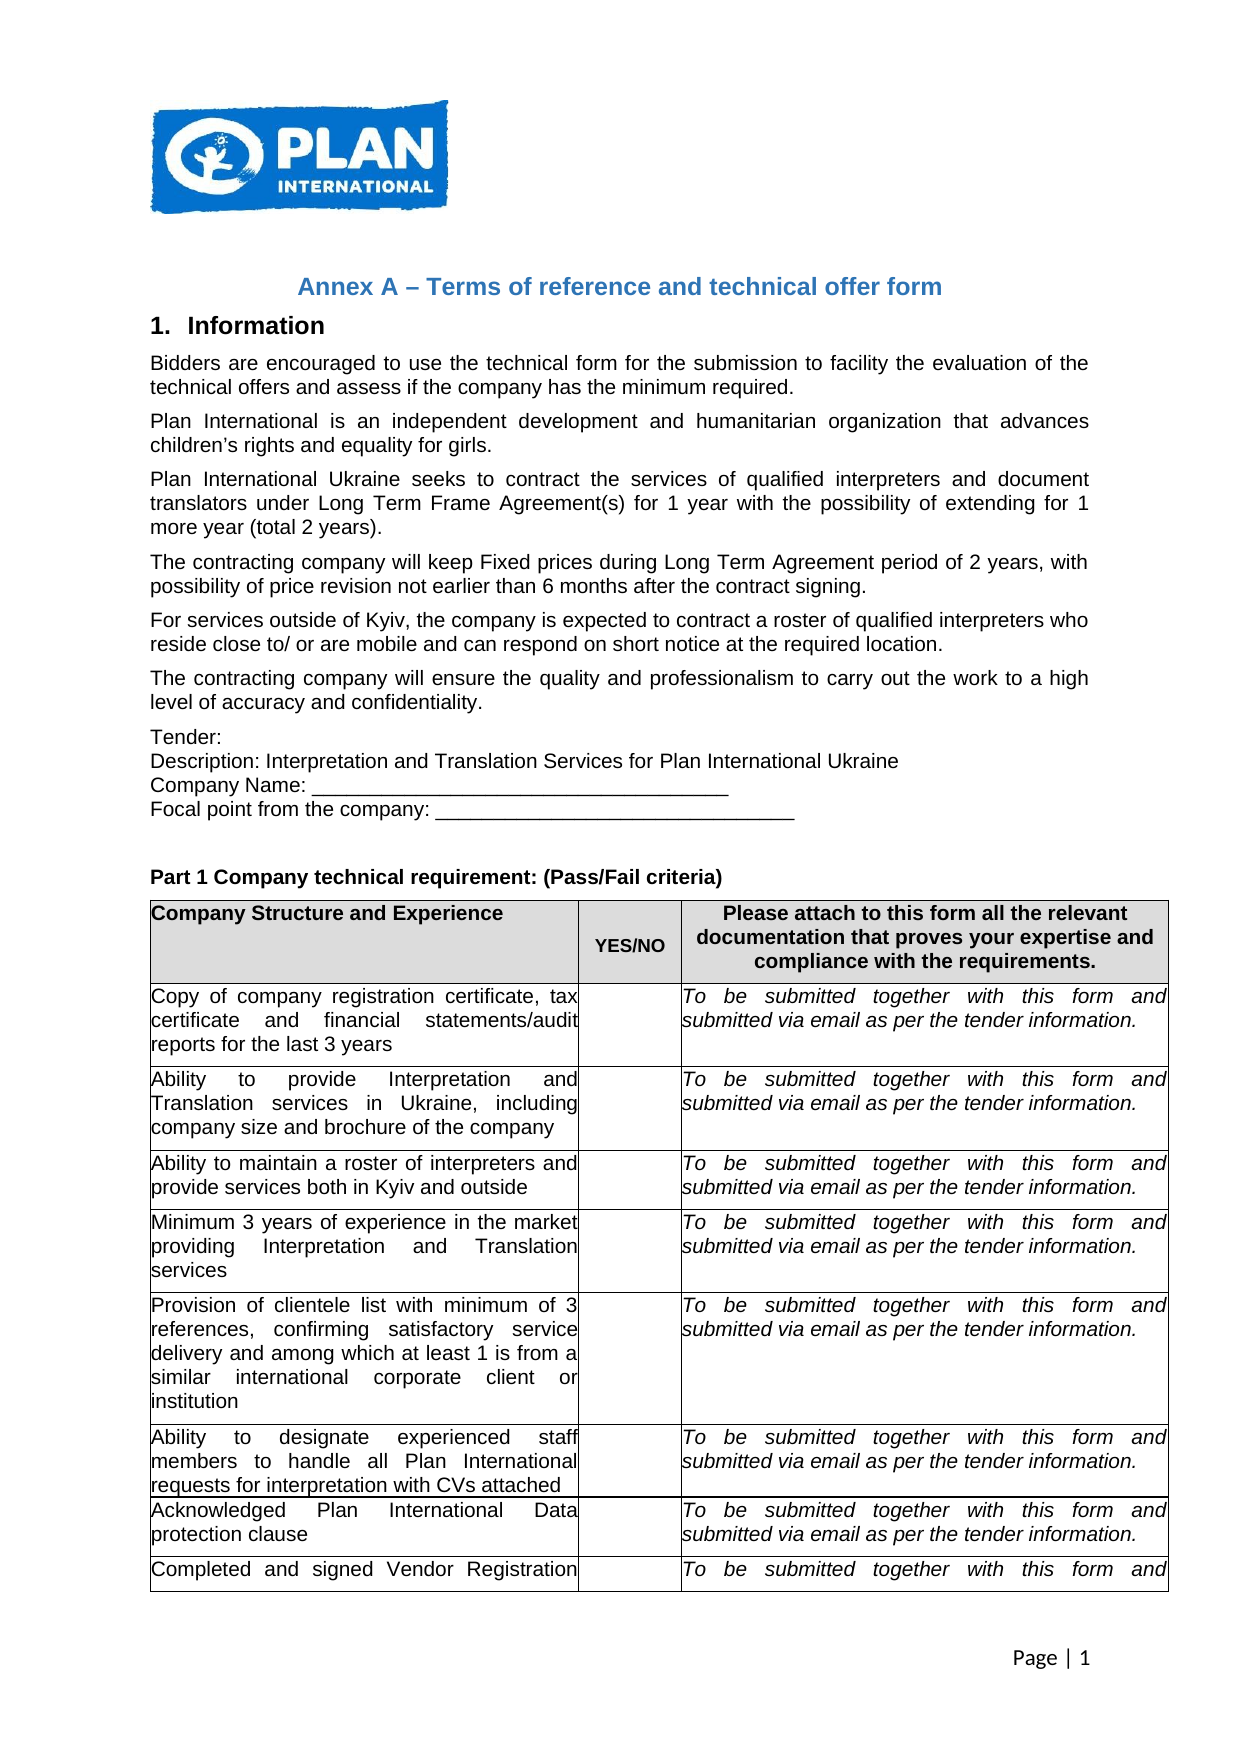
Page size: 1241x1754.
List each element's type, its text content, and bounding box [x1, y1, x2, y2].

table_cell To be submitted together with this form and submitted via email as per the tender information. [682, 984, 1168, 1066]
table_cell Provision of clientele list with minimum of 3 references, confirming satisfactory service delivery and among which at least 1 is from a similar international corporate client or institution [151, 1293, 578, 1423]
table_cell Ability to maintain a roster of interpreters and provide services both in Kyiv and outside [151, 1151, 578, 1209]
table_cell [579, 1498, 681, 1556]
picture [150, 100, 449, 214]
table_cell Acknowledged Plan International Data protection clause [151, 1498, 578, 1556]
table_cell To be submitted together with this form and submitted via email as per the tender information. [682, 1425, 1168, 1496]
table_cell To be submitted together with this form and submitted via email as per the tender information. [682, 1151, 1168, 1209]
table_cell [579, 1210, 681, 1292]
table_header Please attach to this form all the relevant documentation that proves your expertise and compliance with the requirements. [682, 901, 1168, 983]
table_cell Completed and signed Vendor Registration Form [151, 1557, 578, 1591]
text Company Name: ____________________________________ [150, 772, 1090, 796]
list Information [150, 311, 1090, 340]
table_cell [579, 984, 681, 1066]
table_cell [579, 1425, 681, 1496]
table_cell [579, 1557, 681, 1591]
table_header Company Structure and Experience [151, 901, 578, 983]
table_cell To be submitted together with this form and submitted via email as per the tender information. [682, 1498, 1168, 1556]
table_cell To be submitted together with this form and submitted via email as per the tender information. [682, 1557, 1168, 1591]
text Description: Interpretation and Translation Services for Plan International Ukraine [150, 748, 1090, 772]
table_cell Minimum 3 years of experience in the market providing Interpretation and Translation services [151, 1210, 578, 1292]
text Bidders are encouraged to use the technical form for the submission to facility the evaluation of the technical offers and assess if the company has the minimum required. [150, 351, 1090, 398]
table_cell [579, 1067, 681, 1149]
text For services outside of Kyiv, the company is expected to contract a roster of qualified interpreters who reside close to/ or are mobile and can respond on short notice at the required location. [150, 608, 1090, 656]
table_cell [579, 1151, 681, 1209]
table_cell [579, 1293, 681, 1423]
text Focal point from the company: _______________________________ [150, 796, 1090, 820]
table_cell Ability to provide Interpretation and Translation services in Ukraine, including company size and brochure of the company [151, 1067, 578, 1149]
text Tender: [150, 724, 1090, 748]
table_cell To be submitted together with this form and submitted via email as per the tender information. [682, 1293, 1168, 1423]
text Plan International Ukraine seeks to contract the services of qualified interpreters and document translators under Long Term Frame Agreement(s) for 1 year with the possibility of extending for 1 more year (total 2 years). [150, 467, 1090, 539]
text Plan International is an independent development and humanitarian organization that advances children’s rights and equality for girls. [150, 409, 1090, 457]
table_cell To be submitted together with this form and submitted via email as per the tender information. [682, 1210, 1168, 1292]
table_header YES/NO [579, 901, 681, 983]
subtitle Annex A – Terms of reference and technical offer form [150, 272, 1090, 301]
table_cell To be submitted together with this form and submitted via email as per the tender information. [682, 1067, 1168, 1149]
table_cell Copy of company registration certificate, tax certificate and financial statements/audit reports for the last 3 years [151, 984, 578, 1066]
text The contracting company will ensure the quality and professionalism to carry out the work to a high level of accuracy and confidentiality. [150, 666, 1090, 714]
text Part 1 Company technical requirement: (Pass/Fail criteria) [150, 865, 1090, 889]
text The contracting company will keep Fixed prices during Long Term Agreement period of 2 years, with possibility of price revision not earlier than 6 months after the contract signing. [150, 549, 1090, 597]
table_cell Ability to designate experienced staff members to handle all Plan International requests for interpretation with CVs attached [151, 1425, 578, 1496]
